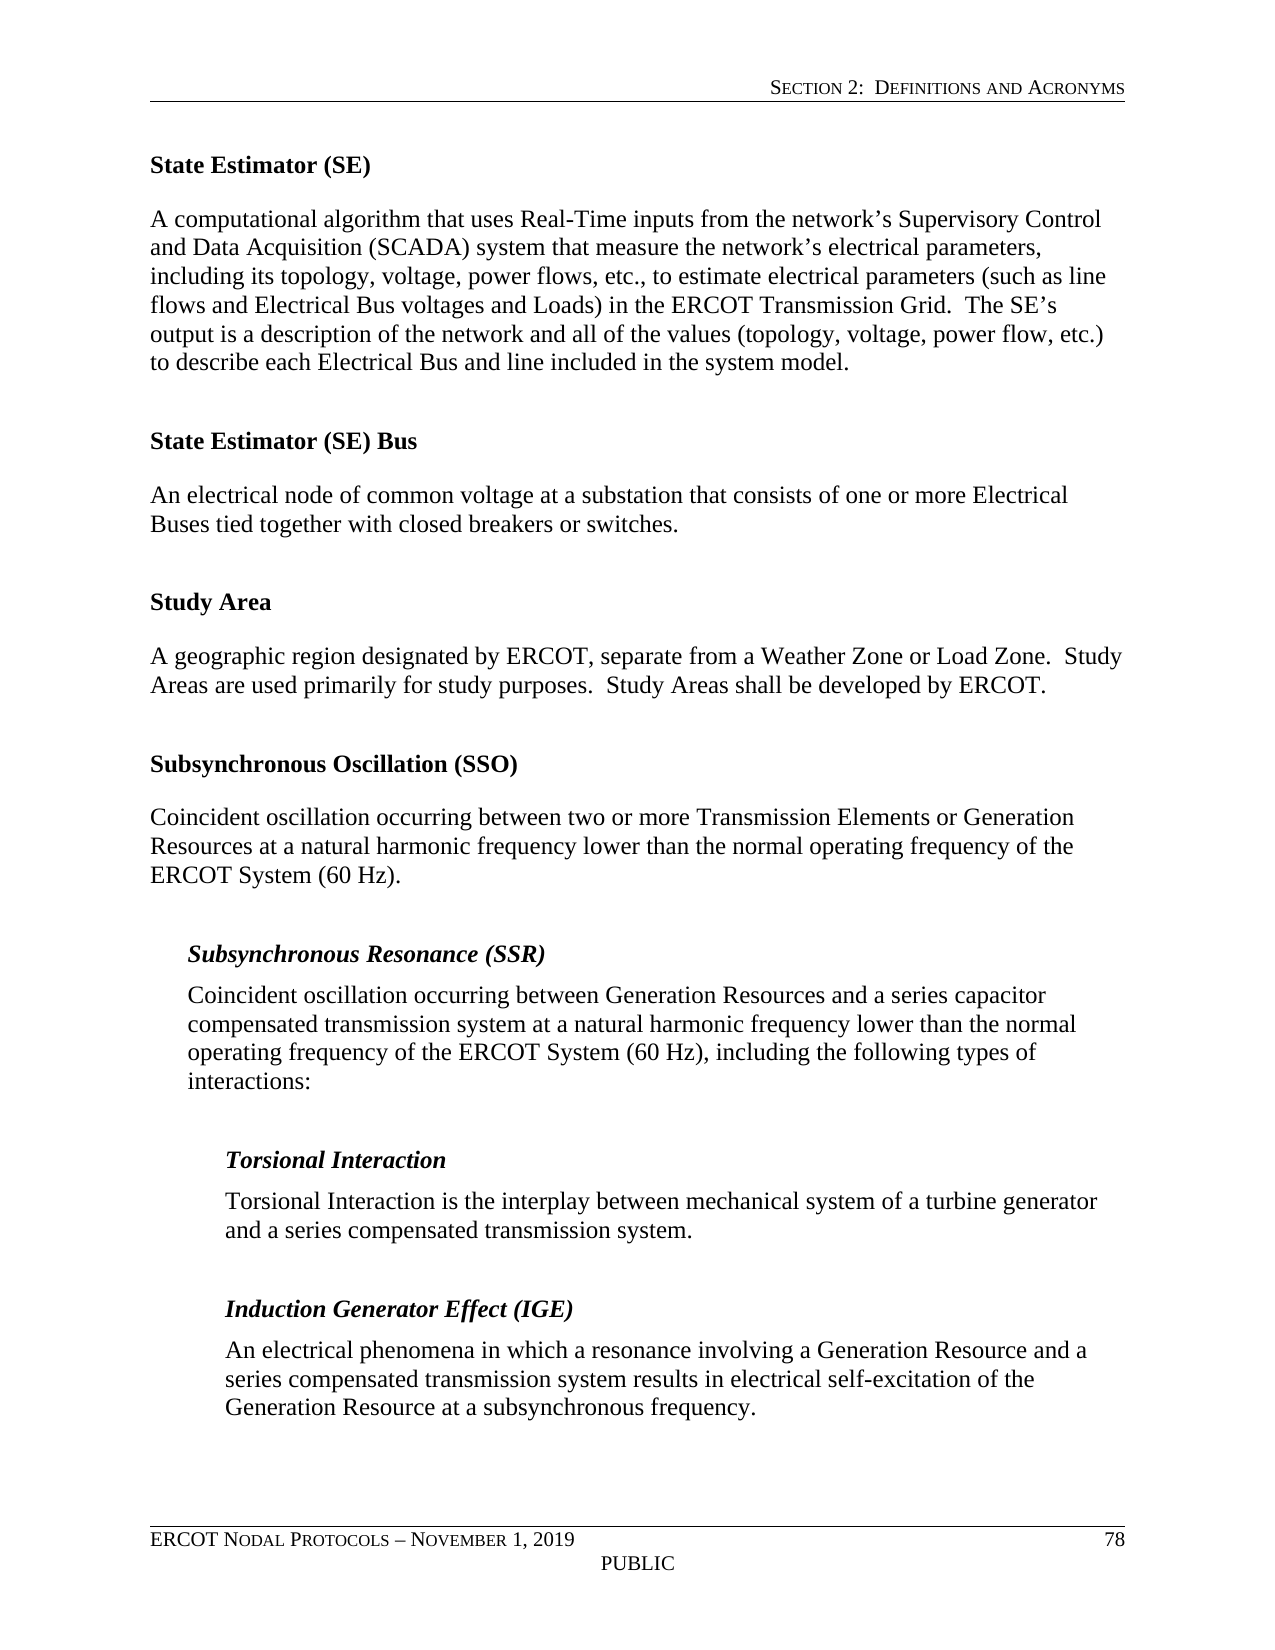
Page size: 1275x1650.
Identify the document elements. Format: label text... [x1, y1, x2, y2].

text Coincident oscillation occurring between Generation Resources and a series capacitor compensated transmission system at a natural harmonic frequency lower than the normal operating frequency of the ERCOT System (60 Hz), including the following types of interactions: [187, 980, 1125, 1095]
text A geographic region designated by ERCOT, separate from a Weather Zone or Load Zone. Study Areas are used primarily for study purposes. Study Areas shall be developed by ERCOT. [150, 641, 1125, 699]
text An electrical phenomena in which a resonance involving a Generation Resource and a series compensated transmission system results in electrical self-excitation of the Generation Resource at a subsynchronous frequency. [225, 1335, 1125, 1421]
text Induction Generator Effect (IGE) [225, 1294, 1125, 1322]
text Subsynchronous Resonance (SSR) [187, 939, 1125, 967]
text State Estimator (SE) [150, 150, 1125, 179]
text State Estimator (SE) Bus [150, 426, 1125, 455]
text An electrical node of common voltage at a substation that consists of one or more Electrical Buses tied together with closed breakers or switches. [150, 480, 1125, 537]
text Subsynchronous Oscillation (SSO) [150, 749, 1125, 777]
text Study Area [150, 587, 1125, 616]
text Coincident oscillation occurring between two or more Transmission Elements or Generation Resources at a natural harmonic frequency lower than the normal operating frequency of the ERCOT System (60 Hz). [150, 802, 1125, 889]
text Torsional Interaction is the interplay between mechanical system of a turbine generator and a series compensated transmission system. [225, 1186, 1125, 1244]
text Torsional Interaction [225, 1145, 1125, 1174]
text A computational algorithm that uses Real-Time inputs from the network’s Supervisory Control and Data Acquisition (SCADA) system that measure the network’s electrical parameters, including its topology, voltage, power flows, etc., to estimate electrical parameters (such as line flows and Electrical Bus voltages and Loads) in the ERCOT Transmission Grid. The SE’s output is a description of the network and all of the values (topology, voltage, power flow, etc.) to describe each Electrical Bus and line included in the system model. [150, 204, 1125, 376]
